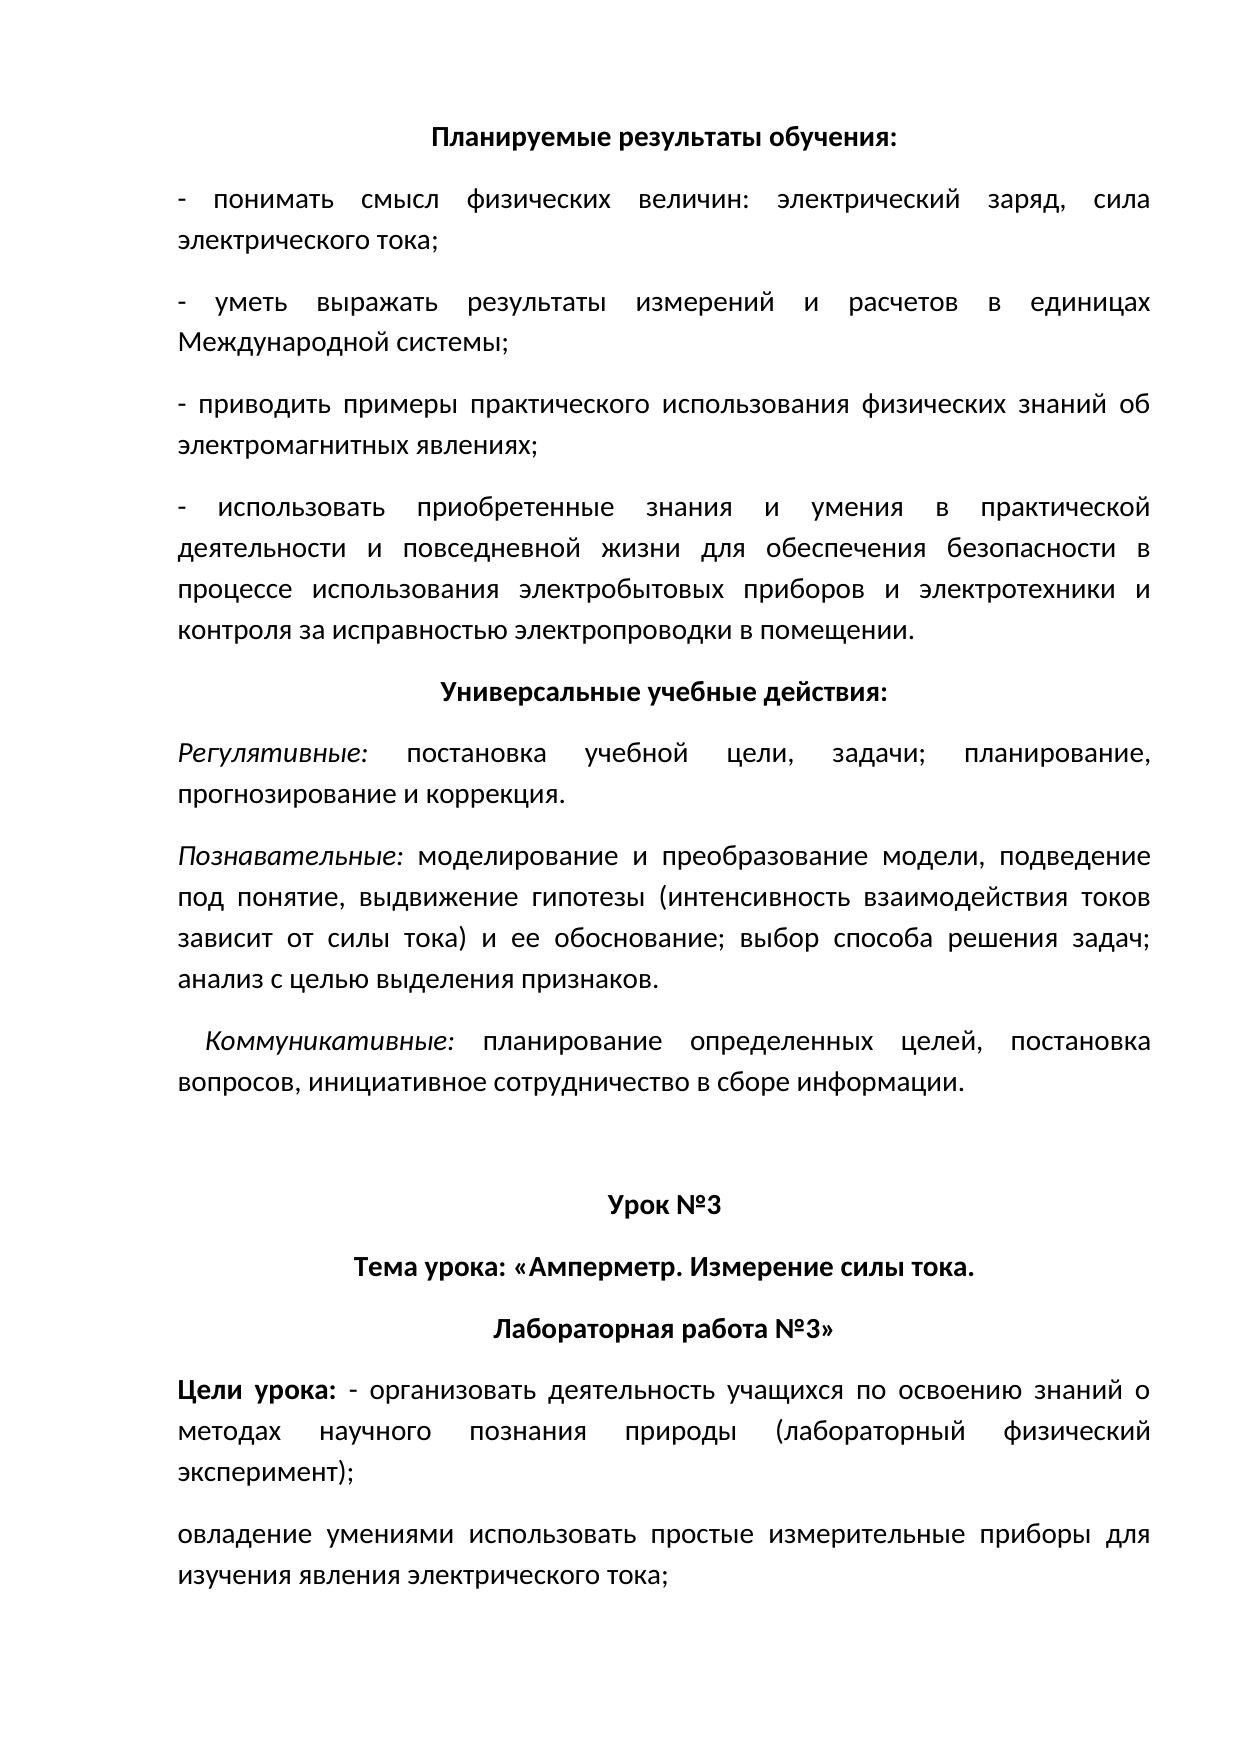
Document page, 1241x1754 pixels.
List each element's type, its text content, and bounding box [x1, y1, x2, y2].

text Лабораторная работа №3» [177, 1310, 1152, 1345]
text Коммуникативные: планирование определенных целей, постановка вопросов, инициативное сотрудничество в сборе информации. [177, 1022, 1152, 1098]
text - приводить примеры практического использования физических знаний об электромагнитных явлениях; [177, 385, 1152, 462]
text Тема урока: «Амперметр. Измерение силы тока. [177, 1248, 1152, 1283]
text Урок №3 [177, 1186, 1152, 1222]
text Познавательные: моделирование и преобразование модели, подведение под понятие, выдвижение гипотезы (интенсивность взаимодействия токов зависит от силы тока) и ее обоснование; выбор способа решения задач; анализ с целью выделения признаков. [177, 837, 1152, 996]
text Универсальные учебные действия: [177, 673, 1152, 708]
text Цели урока: - организовать деятельность учащихся по освоению знаний о методах научного познания природы (лабораторный физический эксперимент); [177, 1371, 1152, 1489]
text - уметь выражать результаты измерений и расчетов в единицах Международной системы; [177, 283, 1152, 359]
text - понимать смысл физических величин: электрический заряд, сила электрического тока; [177, 180, 1152, 256]
text - использовать приобретенные знания и умения в практической деятельности и повседневной жизни для обеспечения безопасности в процессе использования электробытовых приборов и электротехники и контроля за исправностью электропроводки в помещении. [177, 488, 1152, 646]
text Регулятивные: постановка учебной цели, задачи; планирование, прогнозирование и коррекция. [177, 734, 1152, 811]
text Планируемые результаты обучения: [177, 118, 1152, 154]
text овладение умениями использовать простые измерительные приборы для изучения явления электрического тока; [177, 1515, 1152, 1592]
